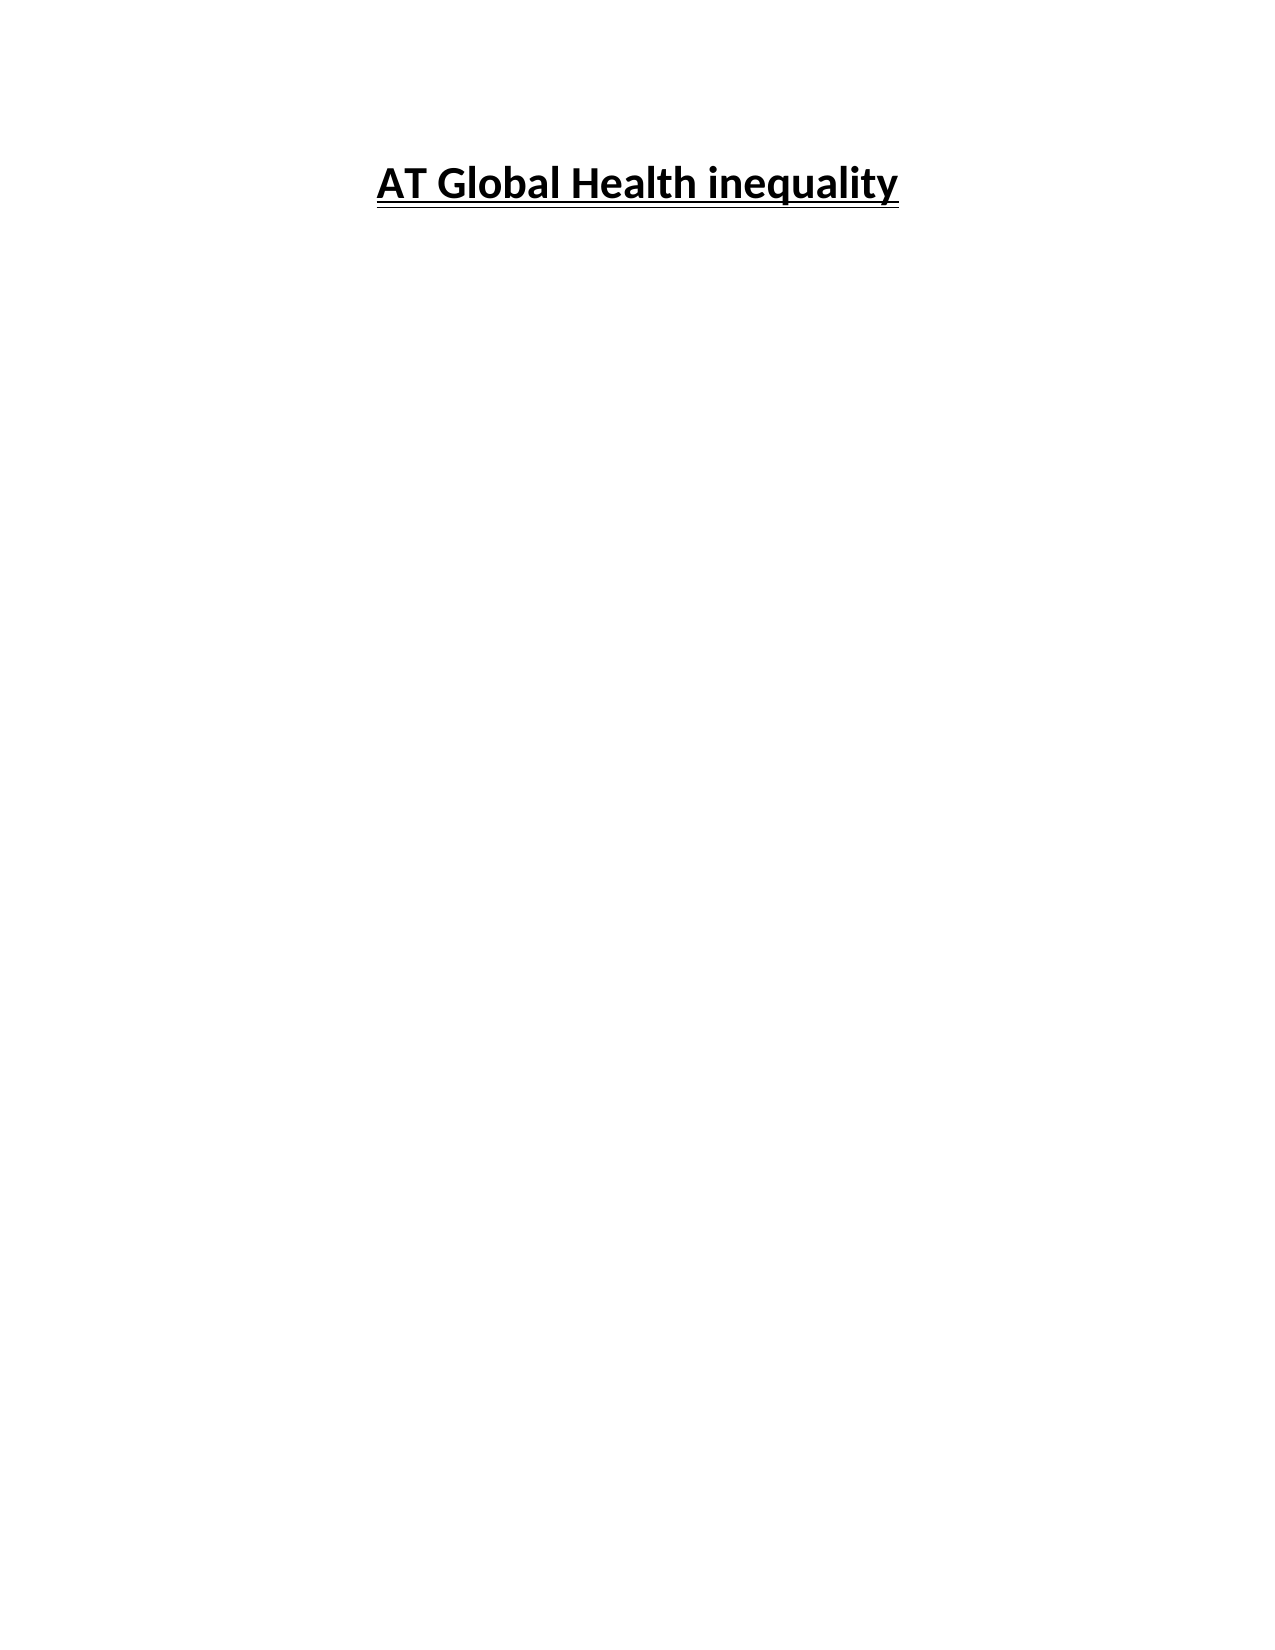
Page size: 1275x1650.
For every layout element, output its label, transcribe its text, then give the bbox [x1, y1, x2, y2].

subtitle AT Global Health inequality [150, 154, 1125, 210]
